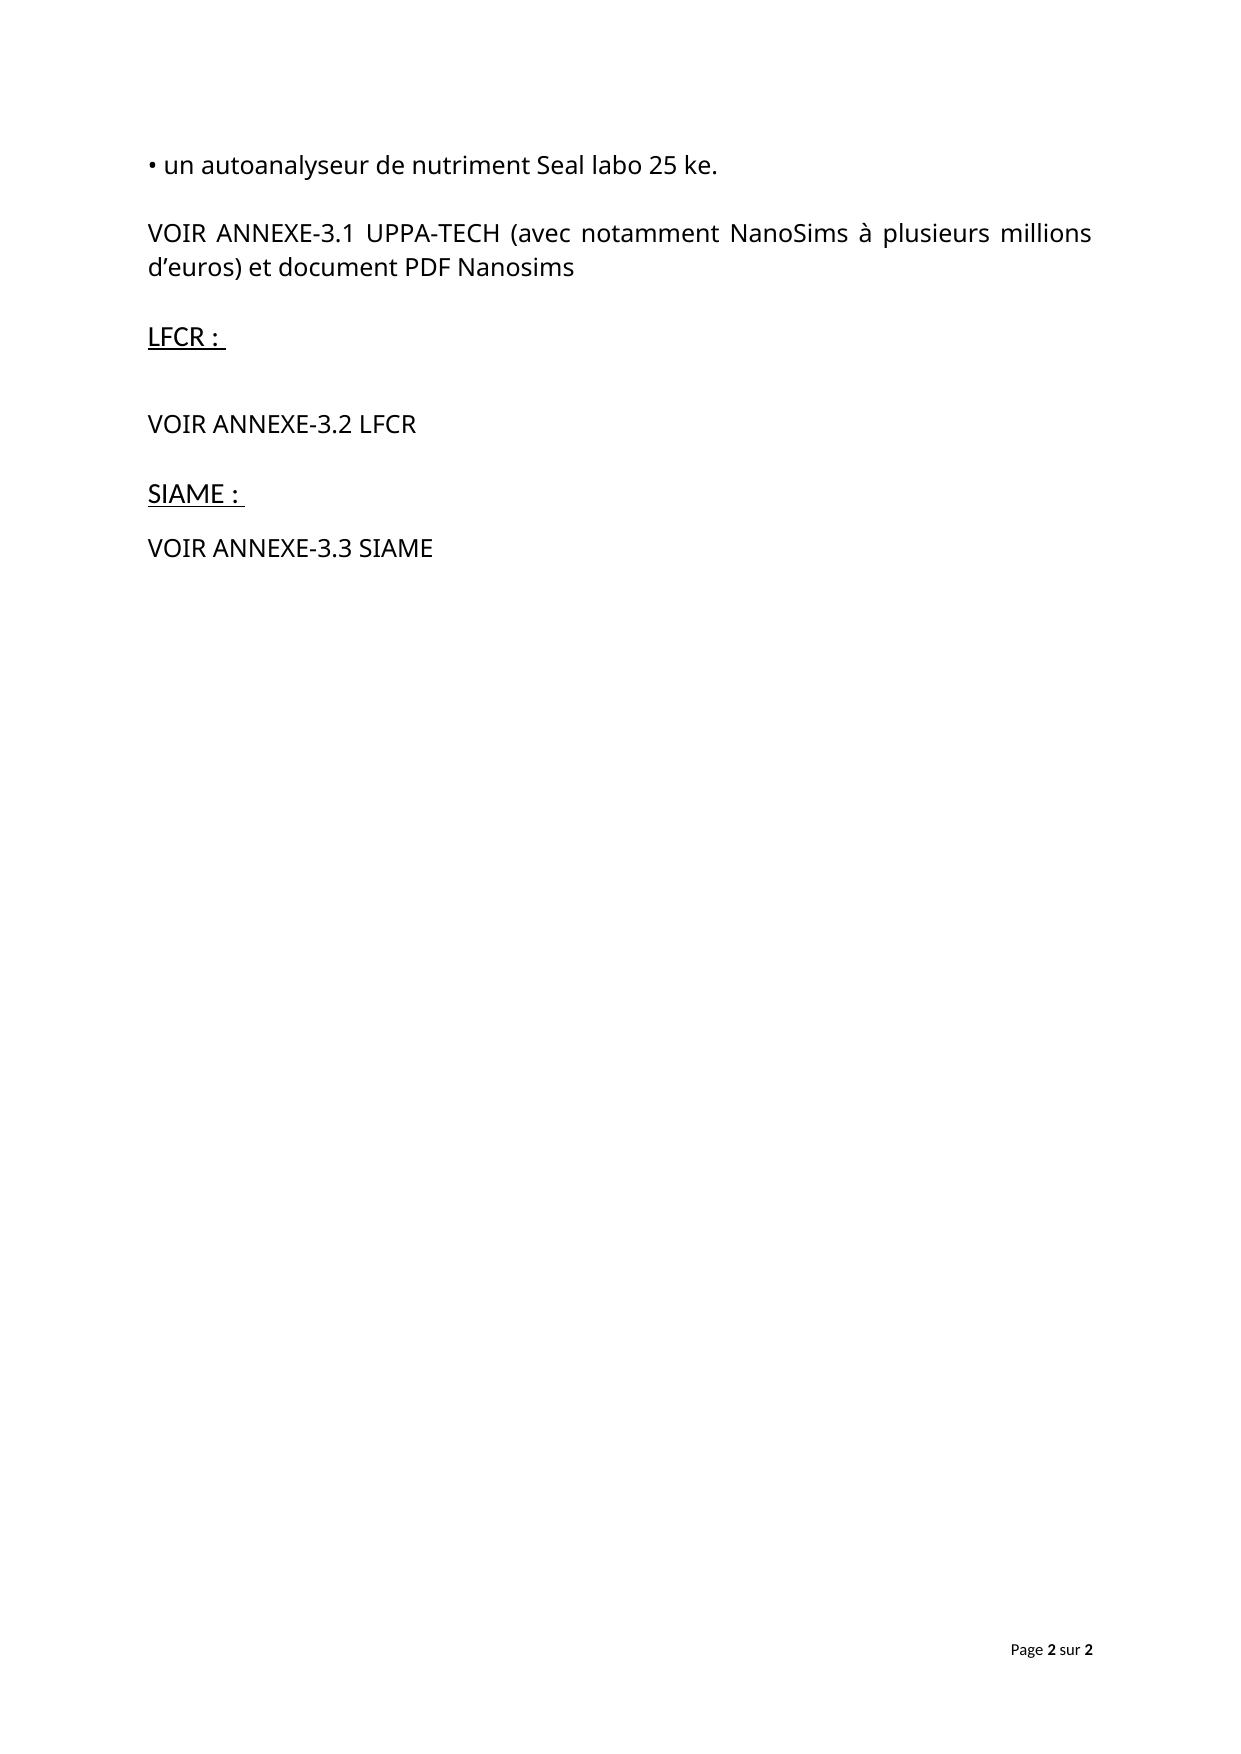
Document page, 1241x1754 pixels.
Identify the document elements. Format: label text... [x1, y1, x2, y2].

text VOIR ANNEXE-3.3 SIAME [148, 530, 1093, 564]
text VOIR ANNEXE-3.1 UPPA-TECH (avec notamment NanoSims à plusieurs millions d’euros) et document PDF Nanosims [148, 216, 1093, 284]
text • un autoanalyseur de nutriment Seal labo 25 ke. [148, 148, 1093, 182]
text LFCR : [148, 318, 1093, 353]
text VOIR ANNEXE-3.2 LFCR [148, 407, 1093, 441]
text SIAME : [148, 475, 1093, 511]
